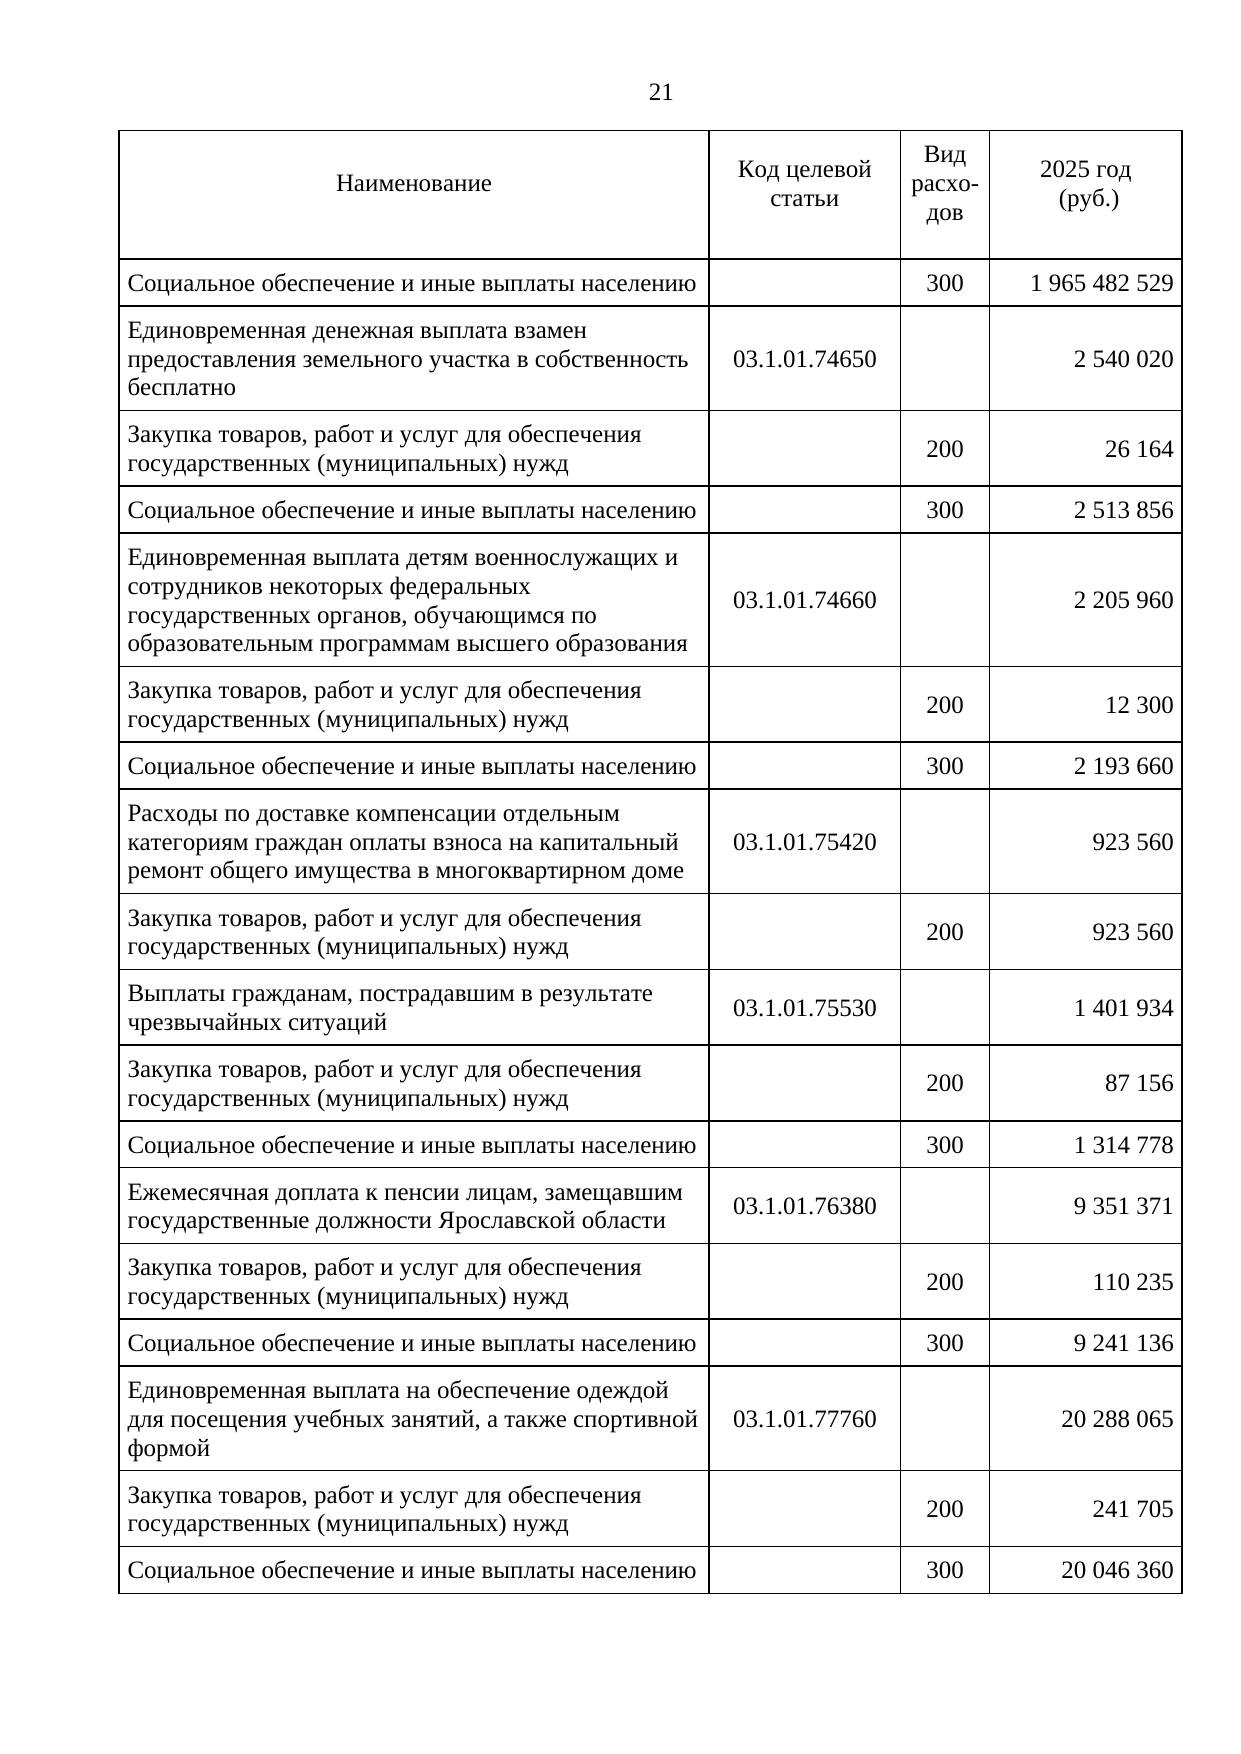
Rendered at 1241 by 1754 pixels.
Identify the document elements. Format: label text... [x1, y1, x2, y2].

table_cell [901, 1367, 989, 1470]
table_cell 300 [901, 260, 989, 305]
table_cell 300 [901, 487, 989, 532]
table_cell [710, 1471, 900, 1546]
table_cell 87 156 [990, 1046, 1181, 1120]
table_cell [901, 534, 989, 666]
table_cell Социальное обеспечение и иные выплаты населению [120, 1122, 708, 1167]
table_cell [710, 1320, 900, 1365]
table_cell 03.1.01.75420 [710, 790, 900, 893]
table_cell Закупка товаров, работ и услуг для обеспечения государственных (муниципальных) нужд [120, 667, 708, 741]
table_cell [901, 790, 989, 893]
table_cell 26 164 [990, 411, 1181, 485]
table_cell 241 705 [990, 1471, 1181, 1546]
table_cell Единовременная выплата на обеспечение одеждой для посещения учебных занятий, а также спортивной формой [120, 1367, 708, 1470]
table_cell [710, 1244, 900, 1318]
table_cell 200 [901, 667, 989, 741]
table_cell [901, 1168, 989, 1243]
table_cell 1 314 778 [990, 1122, 1181, 1167]
table_cell Закупка товаров, работ и услуг для обеспечения государственных (муниципальных) нужд [120, 411, 708, 485]
table_header Код целевой статьи [710, 131, 900, 258]
table_cell [710, 260, 900, 305]
table_cell Закупка товаров, работ и услуг для обеспечения государственных (муниципальных) нужд [120, 894, 708, 968]
table_cell [710, 743, 900, 788]
table_cell 20 046 360 [990, 1547, 1181, 1592]
table_cell 9 241 136 [990, 1320, 1181, 1365]
table_cell Социальное обеспечение и иные выплаты населению [120, 260, 708, 305]
table_cell [901, 970, 989, 1044]
table_cell Ежемесячная доплата к пенсии лицам, замещавшим государственные должности Ярославской области [120, 1168, 708, 1243]
table_cell Закупка товаров, работ и услуг для обеспечения государственных (муниципальных) нужд [120, 1046, 708, 1120]
table_cell Выплаты гражданам, пострадавшим в результате чрезвычайных ситуаций [120, 970, 708, 1044]
table_cell [710, 894, 900, 968]
table_cell 2 193 660 [990, 743, 1181, 788]
table_cell 2 205 960 [990, 534, 1181, 666]
table_cell Закупка товаров, работ и услуг для обеспечения государственных (муниципальных) нужд [120, 1471, 708, 1546]
table_cell [901, 307, 989, 409]
table_cell [710, 667, 900, 741]
table_cell 923 560 [990, 790, 1181, 893]
table_cell 200 [901, 894, 989, 968]
table_cell [710, 411, 900, 485]
table_cell 200 [901, 1244, 989, 1318]
table_cell 923 560 [990, 894, 1181, 968]
table_cell 300 [901, 1320, 989, 1365]
table_header Наименование [120, 131, 708, 258]
table_cell 110 235 [990, 1244, 1181, 1318]
table_cell 03.1.01.74650 [710, 307, 900, 409]
table_cell 200 [901, 1471, 989, 1546]
table_header Вид расхо-дов [901, 131, 989, 258]
table_cell Закупка товаров, работ и услуг для обеспечения государственных (муниципальных) нужд [120, 1244, 708, 1318]
table_cell 1 965 482 529 [990, 260, 1181, 305]
table_cell Единовременная денежная выплата взамен предоставления земельного участка в собственность бесплатно [120, 307, 708, 409]
table_cell [710, 487, 900, 532]
table_cell 200 [901, 411, 989, 485]
table_cell 2 513 856 [990, 487, 1181, 532]
table_cell Социальное обеспечение и иные выплаты населению [120, 487, 708, 532]
table_cell 200 [901, 1046, 989, 1120]
table_cell 1 401 934 [990, 970, 1181, 1044]
table_cell Социальное обеспечение и иные выплаты населению [120, 1547, 708, 1592]
table_cell Единовременная выплата детям военнослужащих и сотрудников некоторых федеральных государственных органов, обучающимся по образовательным программам высшего образования [120, 534, 708, 666]
table_cell Расходы по доставке компенсации отдельным категориям граждан оплаты взноса на капитальный ремонт общего имущества в многоквартирном доме [120, 790, 708, 893]
table_cell [710, 1046, 900, 1120]
table_cell 03.1.01.75530 [710, 970, 900, 1044]
table_cell 300 [901, 1547, 989, 1592]
table_cell Социальное обеспечение и иные выплаты населению [120, 743, 708, 788]
table_header 2025 год (руб.) [990, 131, 1181, 258]
table_cell 03.1.01.77760 [710, 1367, 900, 1470]
table_cell 12 300 [990, 667, 1181, 741]
table_cell 03.1.01.74660 [710, 534, 900, 666]
table_cell 20 288 065 [990, 1367, 1181, 1470]
table_cell 9 351 371 [990, 1168, 1181, 1243]
table_cell Социальное обеспечение и иные выплаты населению [120, 1320, 708, 1365]
table_cell 300 [901, 743, 989, 788]
table_cell [710, 1122, 900, 1167]
table_cell 03.1.01.76380 [710, 1168, 900, 1243]
table_cell 2 540 020 [990, 307, 1181, 409]
table_cell 300 [901, 1122, 989, 1167]
table_cell [710, 1547, 900, 1592]
